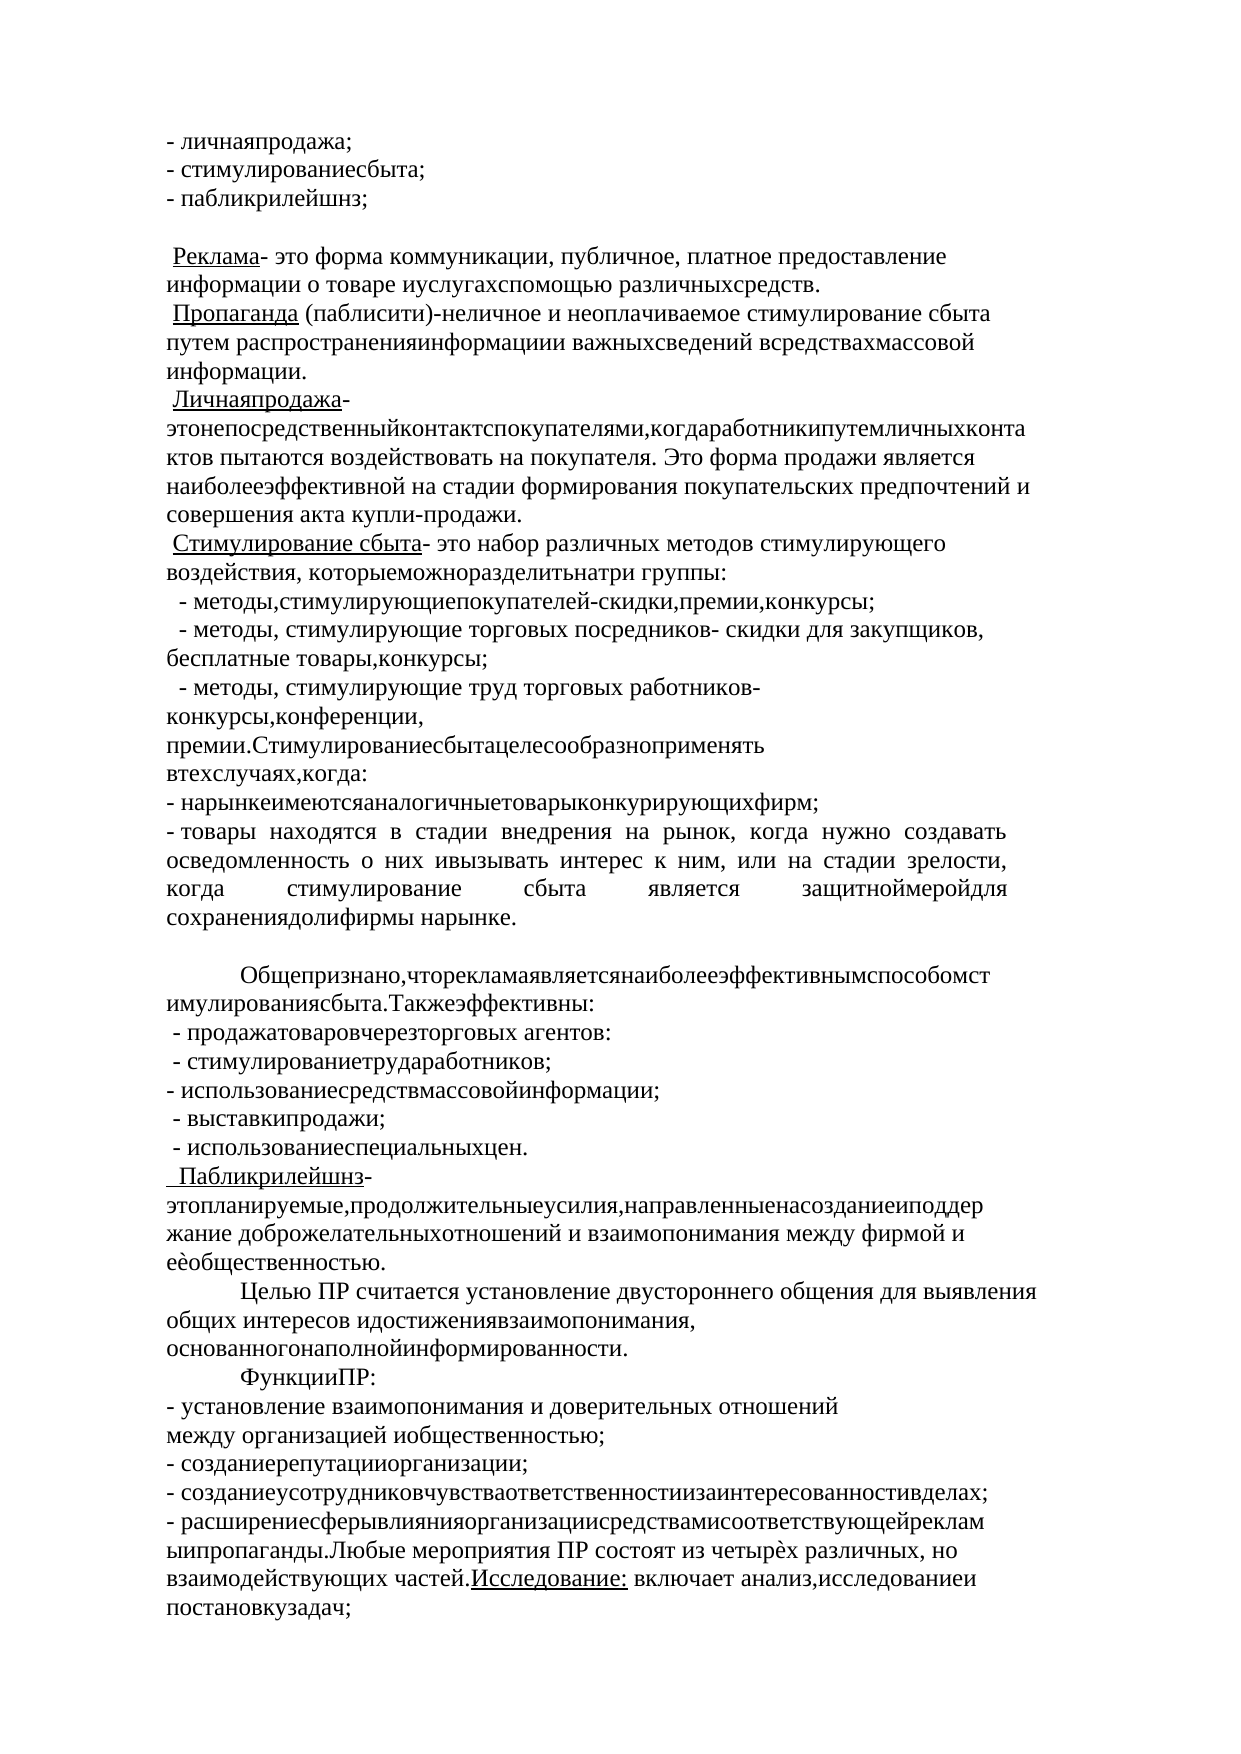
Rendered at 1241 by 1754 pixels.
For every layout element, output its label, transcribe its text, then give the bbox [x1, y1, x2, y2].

text ФункцииПР: [240, 1362, 1122, 1391]
text Личнаяпродажа-этонепосредственныйконтактспокупателями,когдаработникипутемличныхконтактов пытаются воздействовать на покупателя. Это форма продажи является наиболееэффективной на стадии формирования покупательских предпочтений и совершения акта купли-продажи. [166, 384, 1031, 528]
list созданиерепутацииорганизации; [166, 1448, 1122, 1477]
list товары находятся в стадии внедрения на рынок, когда нужно создавать осведомленность о них ивызывать интерес к ним, или на стадии зрелости, когда стимулирование сбыта является защитноймеройдля сохранениядолифирмы нарынке. [166, 816, 1008, 931]
text Стимулирование сбыта- это набор различных методов стимулирующего воздействия, которыеможноразделитьнатри группы: [166, 528, 976, 586]
list стимулированиесбыта; [166, 154, 1122, 183]
list нарынкеимеютсяаналогичныетоварыконкурирующихфирм; [166, 787, 1122, 816]
list пабликрилейшнз; [166, 183, 1122, 212]
list продажатоваровчерезторговых агентов: [172, 1017, 1122, 1046]
list расширениесферывлиянияорганизациисредствамисоответствующейрекламыипропаганды.Любые мероприятия ПР состоят из четырѐх различных, но взаимодействующих частей.Исследование: включает анализ,исследованиеи постановкузадач; [166, 1506, 989, 1621]
text Реклама- это форма коммуникации, публичное, платное предоставление информации о товаре иуслугахспомощью различныхсредств. [166, 241, 995, 298]
text Пропаганда (паблисити)-неличное и неоплачиваемое стимулирование сбыта путем распространенияинформациии важныхсведений всредствахмассовой информации. [166, 298, 1041, 384]
text Общепризнано,чторекламаявляетсянаиболееэффективнымспособомстимулированиясбыта.Такжеэффективны: [166, 960, 999, 1017]
text Пабликрилейшнз-этопланируемые,продолжительныеусилия,направленныенасозданиеиподдержание доброжелательныхотношений и взаимопонимания между фирмой и еѐобщественностью. [166, 1161, 999, 1276]
list методы,стимулирующиепокупателей-скидки,премии,конкурсы; [178, 586, 1122, 614]
list методы, стимулирующие торговых посредников- скидки для закупщиков, бесплатные товары,конкурсы; [166, 614, 994, 672]
list личнаяпродажа; [166, 126, 1122, 154]
list использованиесредствмассовойинформации; [166, 1075, 1122, 1103]
text Целью ПР считается установление двустороннего общения для выявления общих интересов идостижениявзаимопонимания, основанногонаполнойинформированности. [166, 1276, 1040, 1362]
list выставкипродажи; [172, 1103, 1122, 1132]
list установление взаимопонимания и доверительных отношений между организацией иобщественностью; [166, 1391, 876, 1448]
list стимулированиетрудаработников; [172, 1046, 1122, 1075]
list методы, стимулирующие труд торговых работников- конкурсы,конференции, премии.Стимулированиесбытацелесообразноприменять втехслучаях,когда: [166, 672, 921, 787]
list созданиеусотрудниковчувстваответственностиизаинтересованностивделах; [166, 1477, 1122, 1506]
list использованиеспециальныхцен. [172, 1132, 1122, 1161]
